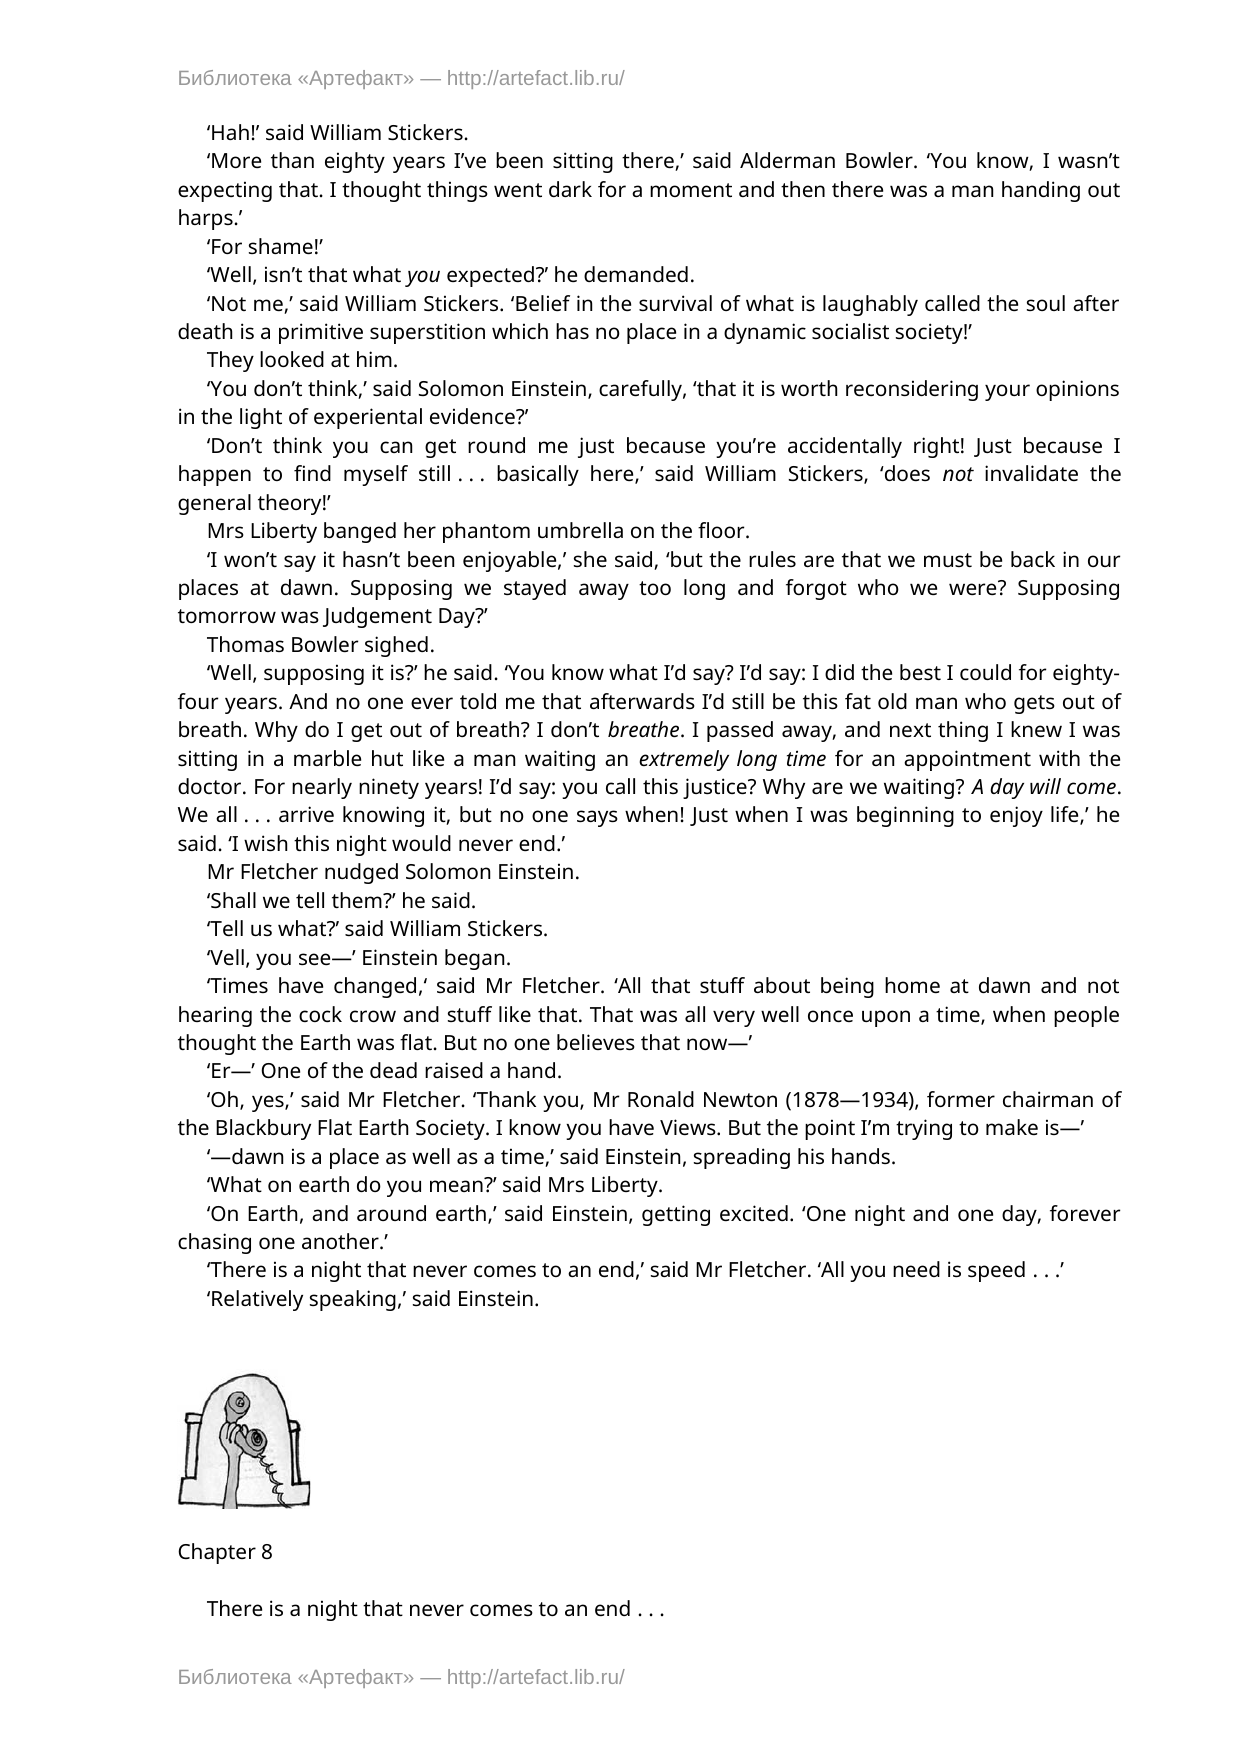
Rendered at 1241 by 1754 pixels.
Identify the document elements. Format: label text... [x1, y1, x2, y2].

text ‘You don’t think,’ said Solomon Einstein, carefully, ‘that it is worth reconsidering your opinions in the light of experiental evidence?’ [177, 374, 1122, 431]
text ‘On Earth, and around earth,’ said Einstein, getting excited. ‘One night and one day, forever chasing one another.’ [177, 1199, 1122, 1256]
text ‘Shall we tell them?’ he said. [177, 886, 1122, 914]
text They looked at him. [177, 346, 1122, 374]
text ‘Er—’ One of the dead raised a hand. [177, 1057, 1122, 1085]
text ‘Times have changed,‘ said Mr Fletcher. ‘All that stuff about being home at dawn and not hearing the cock crow and stuff like that. That was all very well once upon a time, when people thought the Earth was flat. But no one believes that now—’ [177, 971, 1122, 1057]
text ‘Vell, you see—’ Einstein began. [177, 943, 1122, 971]
text ‘Well, isn’t that what you expected?’ he demanded. [177, 260, 1122, 289]
text ‘Not me,’ said William Stickers. ‘Belief in the survival of what is laughably called the soul after death is a primitive superstition which has no place in a dynamic socialist society!’ [177, 289, 1122, 346]
text ‘What on earth do you mean?’ said Mrs Liberty. [177, 1170, 1122, 1199]
text Thomas Bowler sighed. [177, 630, 1122, 658]
text ‘Relatively speaking,’ said Einstein. [177, 1284, 1122, 1312]
text ‘Don’t think you can get round me just because you’re accidentally right! Just because I happen to find myself still . . . basically here,’ said William Stickers, ‘does not invalidate the general theory!’ [177, 431, 1122, 516]
text There is a night that never comes to an end . . . [177, 1594, 1122, 1623]
text ‘I won’t say it hasn’t been enjoyable,’ she said, ‘but the rules are that we must be back in our places at dawn. Supposing we stayed away too long and forgot who we were? Supposing tomorrow was Judgement Day?’ [177, 545, 1122, 630]
text ‘More than eighty years I’ve been sitting there,’ said Alderman Bowler. ‘You know, I wasn’t expecting that. I thought things went dark for a moment and then there was a man handing out harps.’ [177, 147, 1122, 232]
text ‘Oh, yes,’ said Mr Fletcher. ‘Thank you, Mr Ronald Newton (1878—1934), former chairman of the Blackbury Flat Earth Society. I know you have Views. But the point I’m trying to make is—’ [177, 1085, 1122, 1142]
text ‘—dawn is a place as well as a time,’ said Einstein, spreading his hands. [177, 1142, 1122, 1170]
text Mrs Liberty banged her phantom umbrella on the floor. [177, 516, 1122, 545]
text ‘For shame!’ [177, 232, 1122, 260]
text ‘Well, supposing it is?’ he said. ‘You know what I’d say? I’d say: I did the best I could for eighty-four years. And no one ever told me that afterwards I’d still be this fat old man who gets out of breath. Why do I get out of breath? I don’t breathe. I passed away, and next thing I knew I was sitting in a marble hut like a man waiting an extremely long time for an appointment with the doctor. For nearly ninety years! I’d say: you call this justice? Why are we waiting? A day will come. We all . . . arrive knowing it, but no one says when! Just when I was beginning to enjoy life,’ he said. ‘I wish this night would never end.’ [177, 658, 1122, 857]
picture [177, 1369, 311, 1509]
text ‘Tell us what?’ said William Stickers. [177, 914, 1122, 943]
text ‘There is a night that never comes to an end,’ said Mr Fletcher. ‘All you need is speed . . .’ [177, 1256, 1122, 1284]
subtitle Chapter 8 [177, 1537, 1122, 1566]
text ‘Hah!’ said William Stickers. [177, 118, 1122, 147]
text Mr Fletcher nudged Solomon Einstein. [177, 857, 1122, 886]
